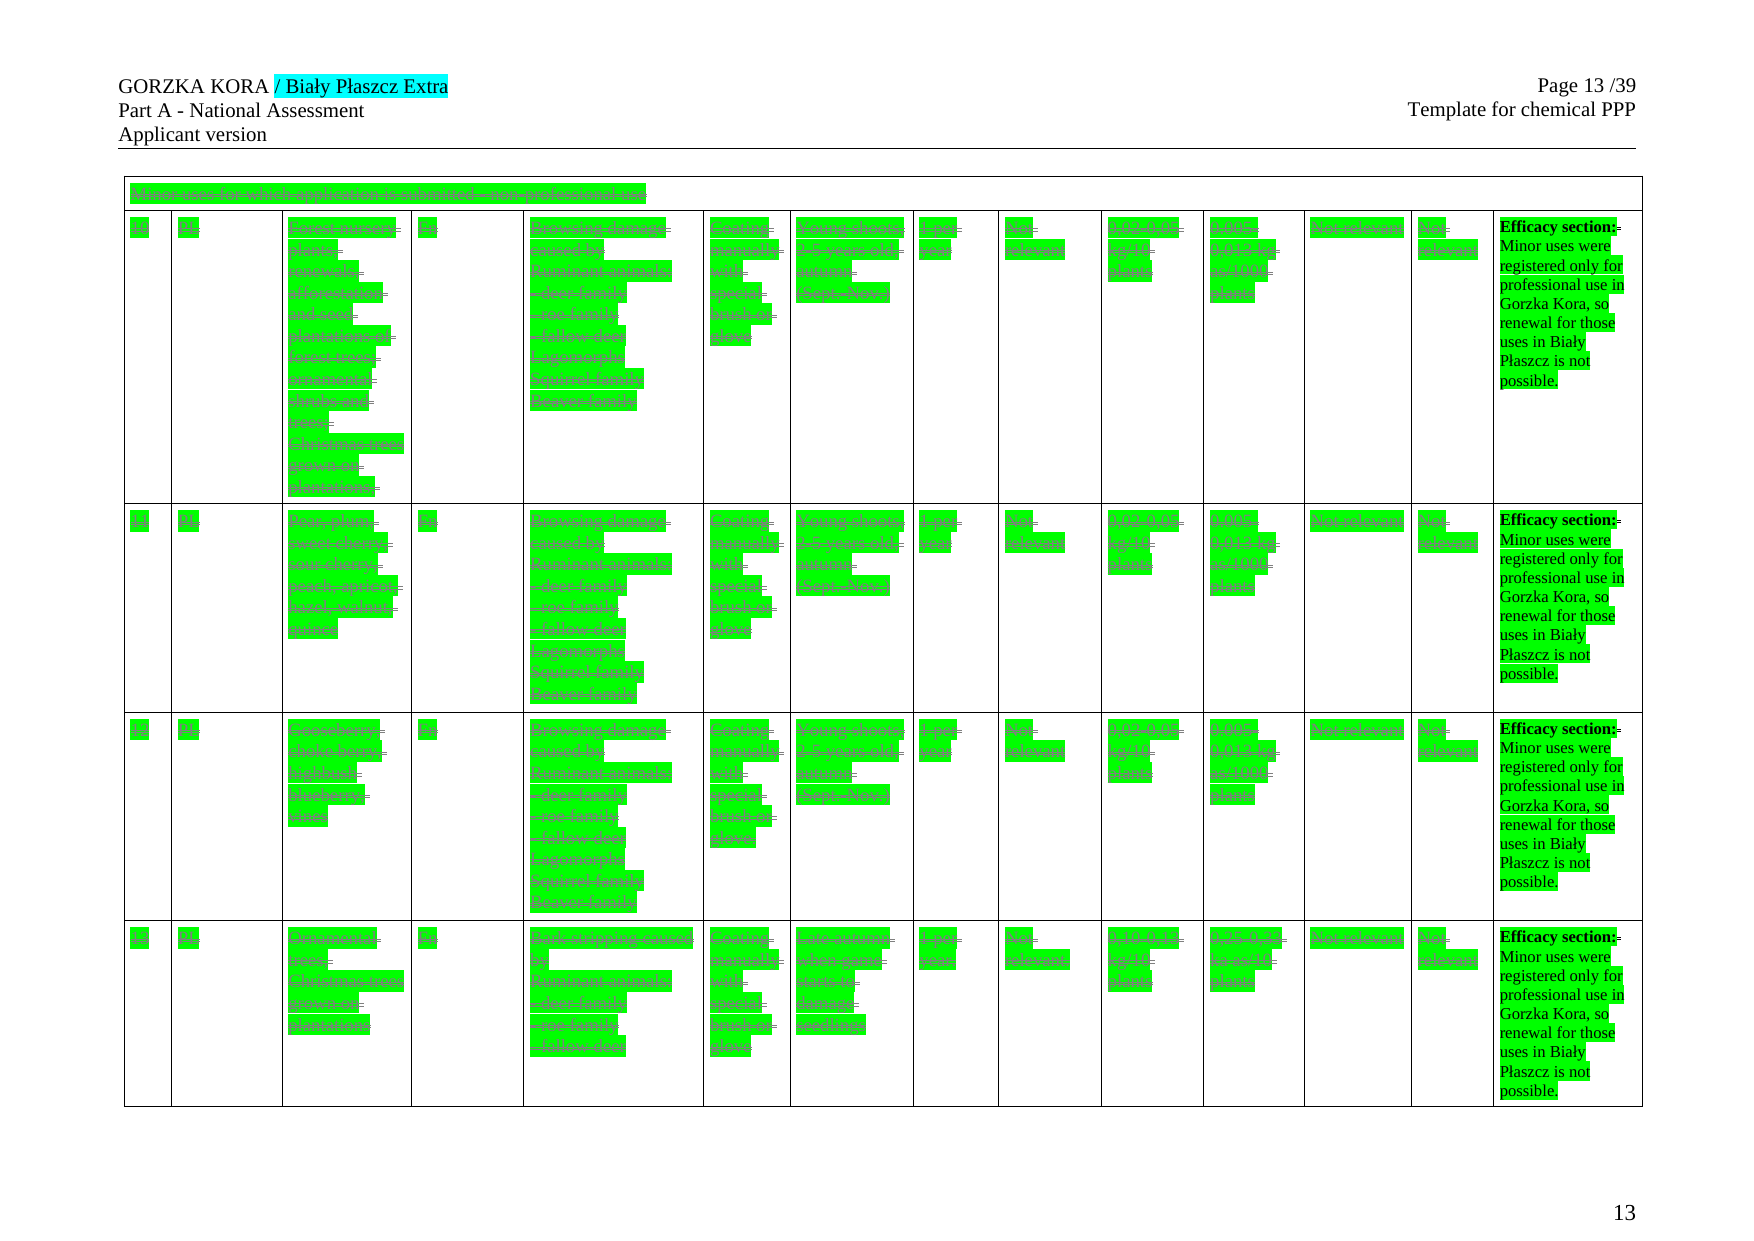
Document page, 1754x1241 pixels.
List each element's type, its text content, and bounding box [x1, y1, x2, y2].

table_cell 1 per year [914, 504, 998, 712]
table_cell Efficacy section: Minor uses were registered only for professional use in Gorzka Kora, so renewal for those uses in Biały Płaszcz is not possible. [1494, 211, 1642, 503]
table_cell 10 [125, 211, 171, 503]
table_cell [1102, 921, 1203, 1106]
table_cell Pear, plum, sweet cherry, sour cherry, peach, apricot, hazel, walnut, quince [283, 504, 411, 712]
table_cell 0.005-0,013 kg as/1000 plants [1204, 504, 1304, 712]
table_cell Efficacy section: Minor uses were registered only for professional use in Gorzka Kora, so renewal for those uses in Biały Płaszcz is not possible. [1494, 713, 1642, 920]
table_cell Young shoots, 2-5 years old, autumn (Sept.-Nov.) [791, 504, 913, 712]
table_cell 11 [125, 504, 171, 712]
table_cell 0,02-0,05 kg/10 plants [1102, 713, 1203, 920]
table_cell Browsing damage caused by Ruminant animals: - deer family - roe family - fallow deer Lagomorphs Squirrel family Beaver family [524, 504, 703, 712]
table_cell Not relevant [999, 211, 1101, 503]
table_cell Not relevant [1412, 921, 1493, 1106]
table_cell Not relevant [1412, 713, 1493, 920]
table_cell PL [172, 211, 282, 503]
table_cell Fn [412, 921, 523, 1106]
table_cell Fn [412, 713, 523, 920]
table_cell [1204, 921, 1304, 1106]
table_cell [1494, 921, 1642, 1106]
table_cell Minor uses for which application is submitted - non-professional use [125, 177, 1642, 210]
table_cell 0,02-0,05 kg/10 plants [1102, 211, 1203, 503]
table_cell Not relevant [1305, 504, 1411, 712]
table_cell 13 [125, 921, 171, 1106]
table_cell Not relevant [1305, 713, 1411, 920]
table_cell Coating manually with special brush or glove [704, 211, 790, 503]
table_cell PL [172, 713, 282, 920]
table_cell 0.005-0,013 kg as/1000 plants [1204, 713, 1304, 920]
table_cell Gooseberry, choke berry, highbush blueberry, vines [283, 713, 411, 920]
table_cell 0.005-0,013 kg as/1000 plants [1204, 211, 1304, 503]
table_cell Not relevant [999, 713, 1101, 920]
table_cell Efficacy section: Minor uses were registered only for professional use in Gorzka Kora, so renewal for those uses in Biały Płaszcz is not possible. [1494, 504, 1642, 712]
table_cell Not relevant. [999, 921, 1101, 1106]
table_cell PL [172, 504, 282, 712]
table_cell 12 [125, 713, 171, 920]
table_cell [704, 921, 790, 1106]
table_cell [524, 921, 703, 1106]
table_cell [791, 921, 913, 1106]
table_cell 1 per year. [914, 921, 998, 1106]
table_cell Fn [412, 504, 523, 712]
table_cell Browsing damage caused by Ruminant animals: - deer family - roe family - fallow deer Lagomorphs Squirrel family Beaver family [524, 713, 703, 920]
table_cell Young shoots, 2-5 years old, autumn (Sept.-Nov.) [791, 211, 913, 503]
table_cell Forest nursery plants, renewals, afforestation and seed plantations of forest trees; ornamental shrubs and trees; Christmas trees grown on plantations, [283, 211, 411, 503]
table_cell 1 per year [914, 713, 998, 920]
table_cell Not relevant [1305, 211, 1411, 503]
table_cell 1 per year [914, 211, 998, 503]
table_cell Not relevant [1305, 921, 1411, 1106]
table_cell Not relevant [999, 504, 1101, 712]
table_cell Fn [412, 211, 523, 503]
table_cell Young shoots, 2-5 years old, autumn (Sept.-Nov.) [791, 713, 913, 920]
table_cell Not relevant [1412, 504, 1493, 712]
table_cell Coating manually with special brush or glove. [704, 713, 790, 920]
table_cell Not relevant [1412, 211, 1493, 503]
table_cell Browsing damage caused by Ruminant animals: - deer family - roe family - fallow deer Lagomorphs Squirrel family Beaver family [524, 211, 703, 503]
table_cell PL [172, 921, 282, 1106]
table_cell Coating manually with special brush or glove [704, 504, 790, 712]
table_cell Ornamental trees, Christmas trees grown on plantations [283, 921, 411, 1106]
table_cell 0,02-0,05 kg/10 plants [1102, 504, 1203, 712]
